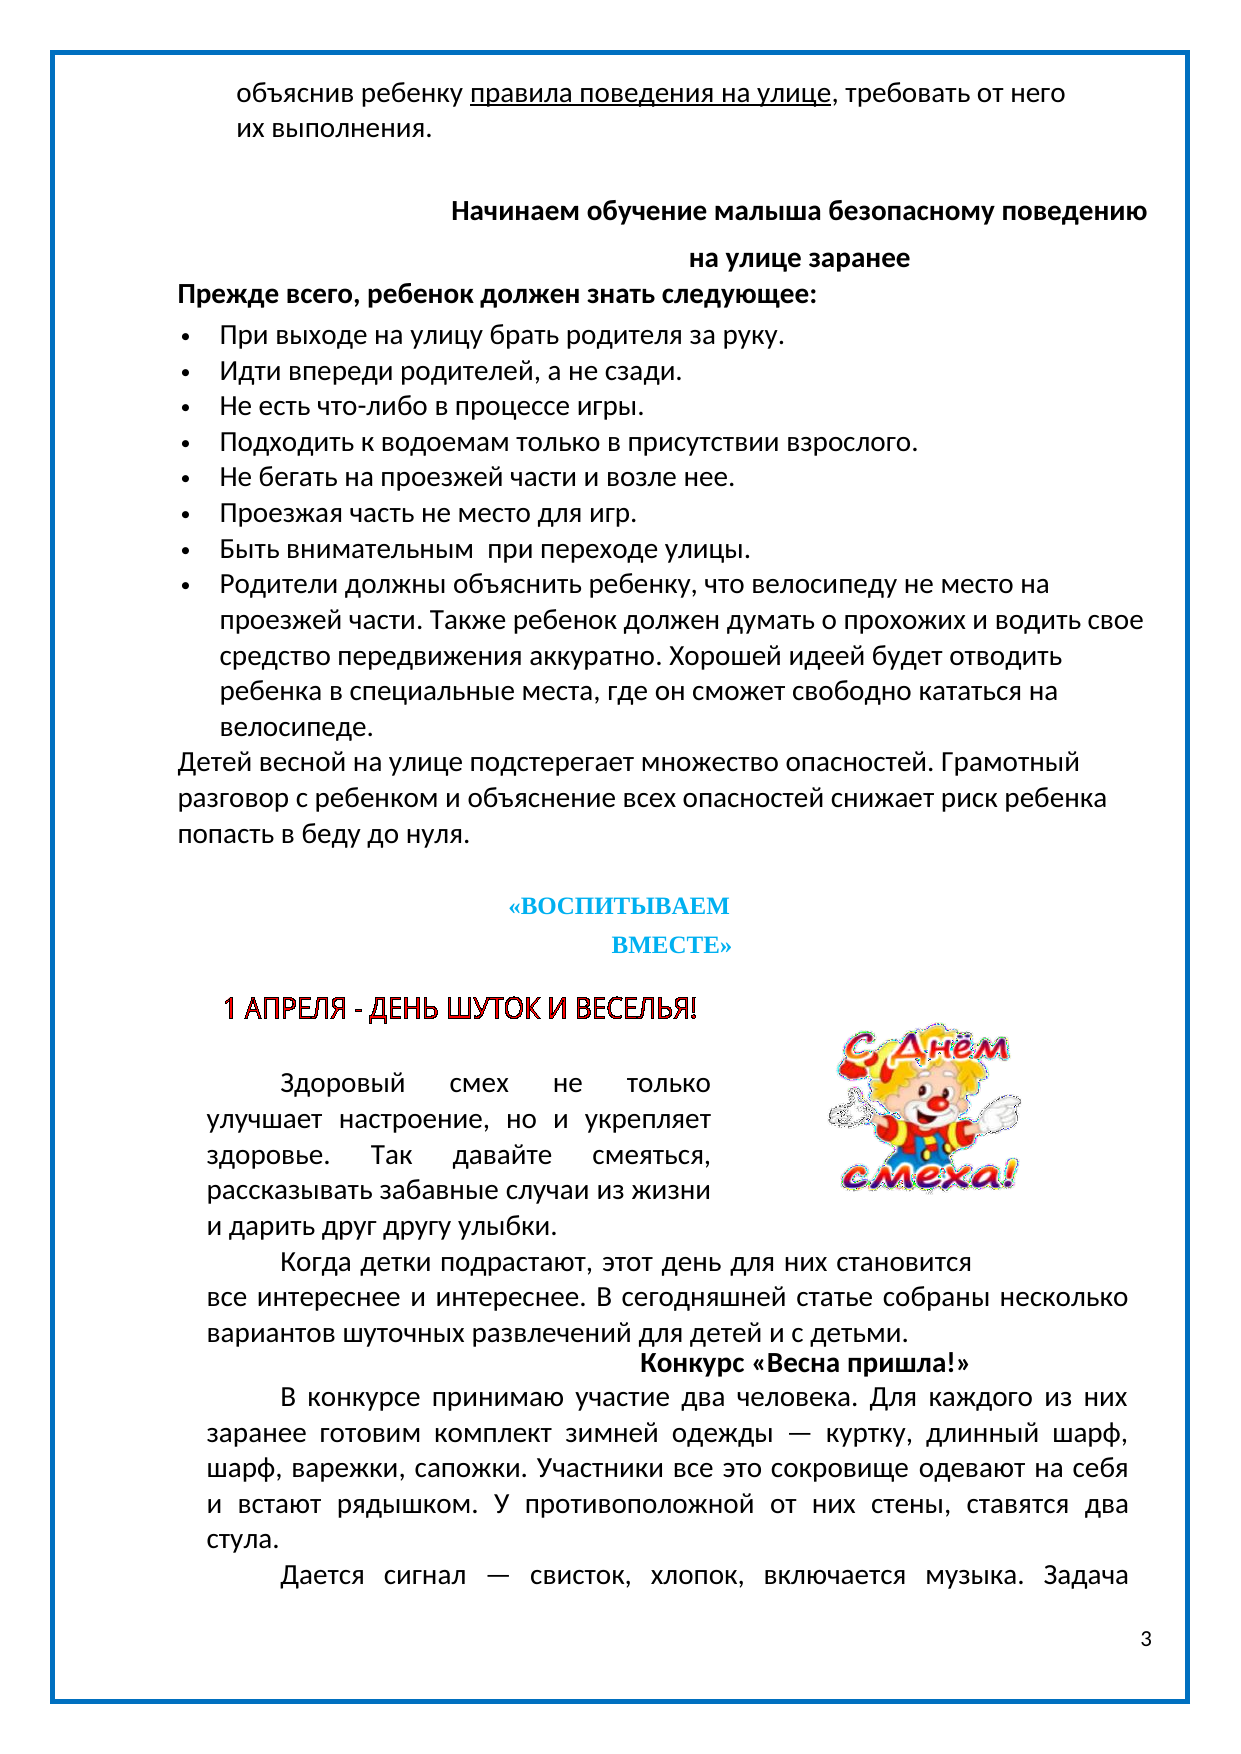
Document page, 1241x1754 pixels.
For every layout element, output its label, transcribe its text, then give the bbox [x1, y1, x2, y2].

text Прежде всего, ребенок должен знать следующее: [177, 275, 1152, 311]
subtitle Начинаем обучение малыша безопасному поведению на улице заранее [447, 181, 1152, 275]
list Не бегать на проезжей части и возле нее. [182, 458, 1152, 494]
subtitle «ВОСПИТЫВАЕМ ВМЕСТЕ» [508, 891, 823, 958]
picture [827, 1022, 1022, 1195]
list Проезжая часть не место для игр. [182, 494, 1152, 530]
list При выходе на улицу брать родителя за руку. [182, 316, 1152, 352]
subtitle Конкурс «Весна пришла!» [640, 1349, 1152, 1378]
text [236, 74, 1078, 145]
text В конкурсе принимаю участие два человека. Для каждого из них заранее готовим комплект зимней одежды — куртку, длинный шарф, шарф, варежки, сапожки. Участники все это сокровище одевают на себя и встают рядышком. У противоположной от них стены, ставятся два стула. [206, 1378, 1129, 1556]
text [206, 1556, 1130, 1592]
list Не есть что-либо в процессе игры. [182, 387, 1152, 423]
text Здоровый смех не только улучшает настроение, но и укрепляет здоровье. Так давайте смеяться, рассказывать забавные случаи из жизни и дарить друг другу улыбки. [206, 1064, 711, 1243]
list Родители должны объяснить ребенку, что велосипеду не место на проезжей части. Также ребенок должен думать о прохожих и водить свое средство передвижения аккуратно. Хорошей идеей будет отводить ребенка в специальные места, где он сможет свободно кататься на велосипеде. [182, 565, 1152, 743]
text Когда детки подрастают, этот день для них становится [280, 1243, 1152, 1278]
text все интереснее и интереснее. В сегодняшней статье собраны несколько вариантов шуточных развлечений для детей и с детьми. [206, 1278, 1129, 1349]
text Детей весной на улице подстерегает множество опасностей. Грамотный разговор с ребенком и объяснение всех опасностей снижает риск ребенка попасть в беду до нуля. [177, 743, 1152, 850]
list Идти впереди родителей, а не сзади. [182, 352, 1152, 387]
list Быть внимательным при переходе улицы. [182, 530, 1152, 565]
list Подходить к водоемам только в присутствии взрослого. [182, 423, 1152, 458]
